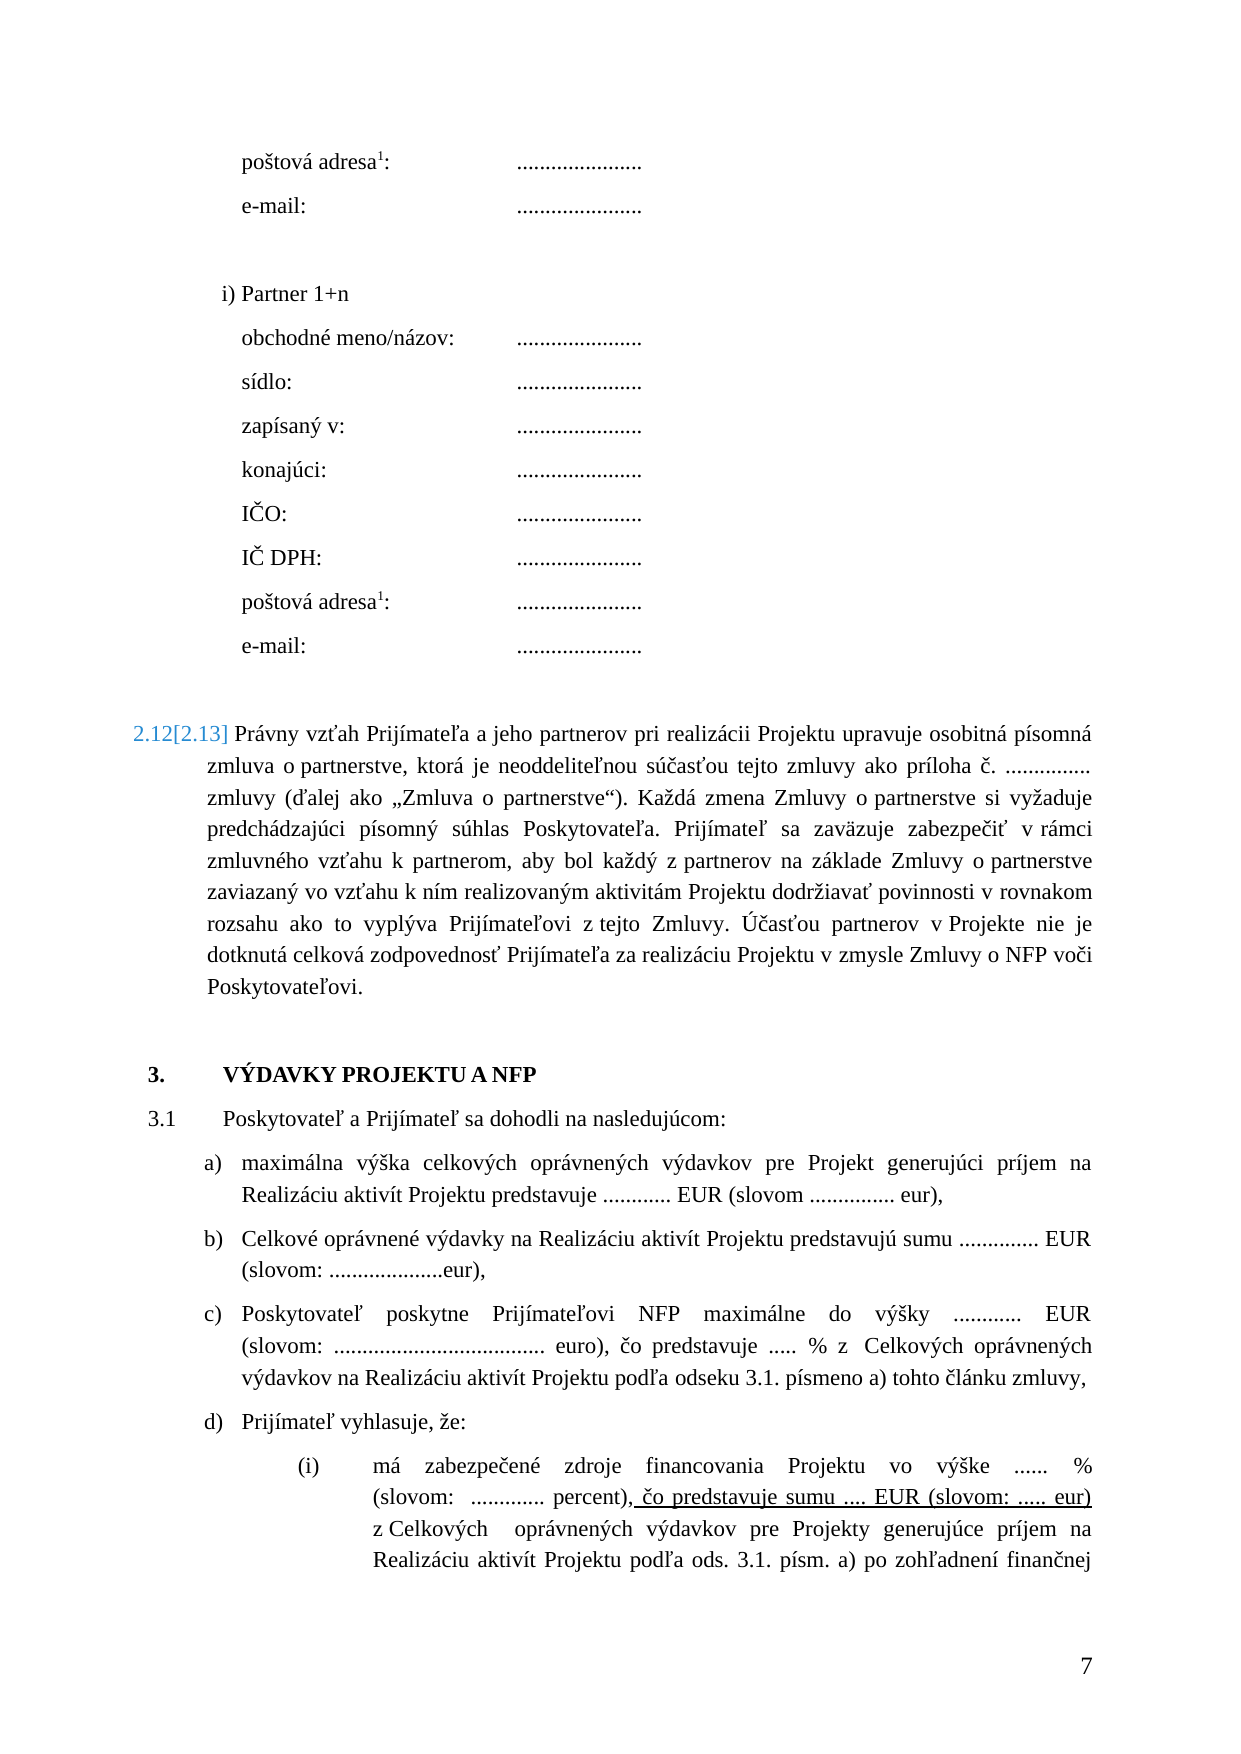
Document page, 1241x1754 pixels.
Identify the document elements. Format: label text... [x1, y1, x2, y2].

text i) Partner 1+n [221, 280, 1092, 306]
text poštová adresa1: ...................... [241, 588, 1092, 615]
text sídlo: ...................... [241, 368, 1092, 394]
text zapísaný v: ...................... [241, 412, 1092, 438]
list Celkové oprávnené výdavky na Realizáciu aktivít Projektu predstavujú sumu .............. EUR (slovom: ....................eur), [204, 1225, 1092, 1283]
list maximálna výška celkových oprávnených výdavkov pre Projekt generujúci príjem na Realizáciu aktivít Projektu predstavuje ............ EUR (slovom ............... eur), [204, 1149, 1092, 1207]
text IČO: ...................... [241, 500, 1092, 527]
text Poskytovateľ a Prijímateľ sa dohodli na nasledujúcom: [148, 1105, 1092, 1132]
text poštová adresa1: ...................... [241, 148, 1092, 174]
text IČ DPH: ...................... [241, 544, 1092, 571]
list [298, 1452, 1092, 1573]
text obchodné meno/názov: ...................... [241, 324, 1092, 350]
list Prijímateľ vyhlasuje, že: [204, 1408, 1092, 1434]
list Poskytovateľ poskytne Prijímateľovi NFP maximálne do výšky ............ EUR (slovom: ..................................... euro), čo predstavuje ..... % z Celkových oprávnených výdavkov na Realizáciu aktivít Projektu podľa odseku 3.1. písmeno a) tohto článku zmluvy, [204, 1301, 1092, 1390]
text e-mail: ...................... [241, 192, 1092, 218]
text konajúci: ...................... [241, 456, 1092, 482]
text VÝDAVKY PROJEKTU A NFP [148, 1061, 1092, 1087]
text Právny vzťah Prijímateľa a jeho partnerov pri realizácii Projektu upravuje osobitná písomná zmluva o partnerstve, ktorá je neoddeliteľnou súčasťou tejto zmluvy ako príloha č. ............... zmluvy (ďalej ako „Zmluva o partnerstve“). Každá zmena Zmluvy o partnerstve si vyžaduje predchádzajúci písomný súhlas Poskytovateľa. Prijímateľ sa zaväzuje zabezpečiť v rámci zmluvného vzťahu k partnerom, aby bol každý z partnerov na základe Zmluvy o partnerstve zaviazaný vo vzťahu k ním realizovaným aktivitám Projektu dodržiavať povinnosti v rovnakom rozsahu ako to vyplýva Prijímateľovi z tejto Zmluvy. Účasťou partnerov v Projekte nie je dotknutá celková zodpovednosť Prijímateľa za realizáciu Projektu v zmysle Zmluvy o NFP voči Poskytovateľovi. [133, 721, 1092, 999]
text e-mail: ...................... [241, 632, 1092, 659]
